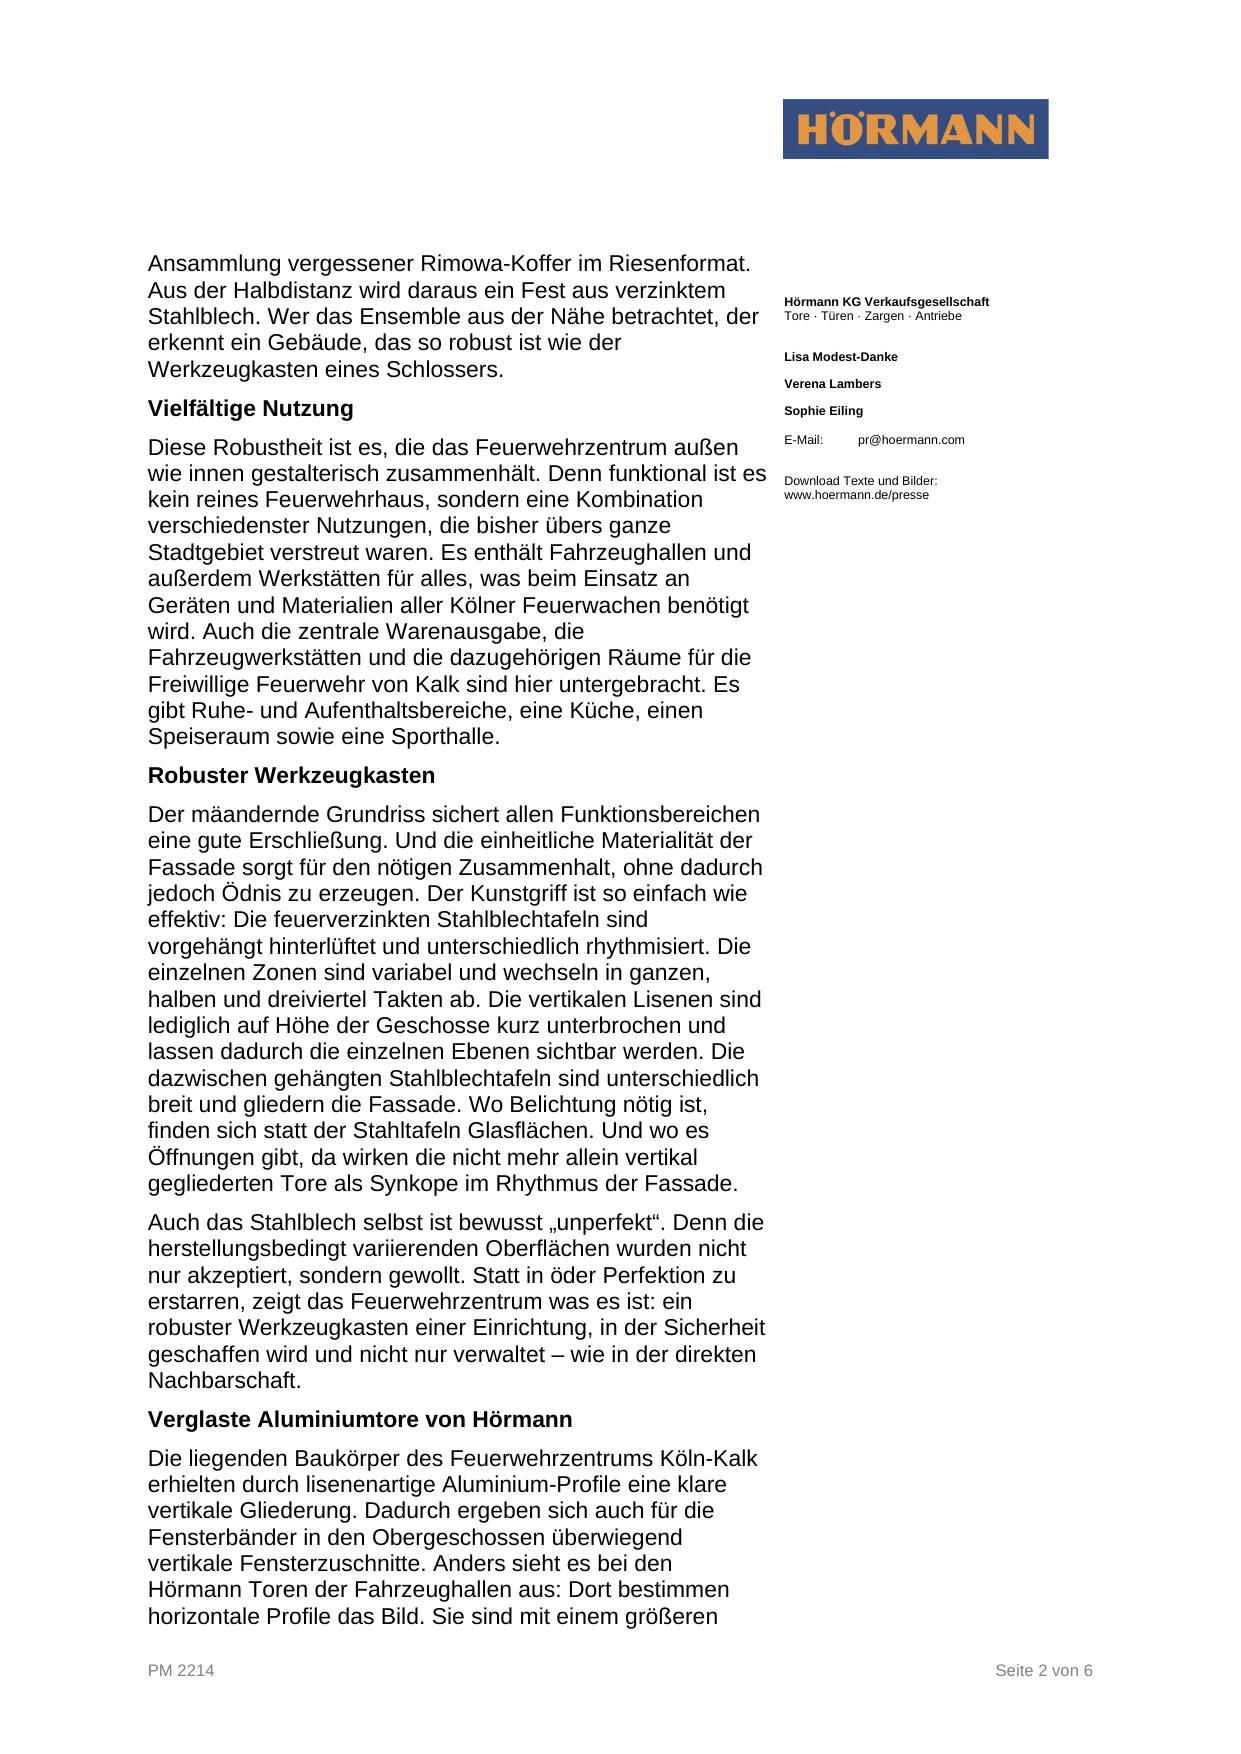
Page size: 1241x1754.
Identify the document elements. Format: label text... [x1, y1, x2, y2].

text Robuster Werkzeugkasten [148, 762, 768, 788]
text Verglaste Aluminiumtore von Hörmann [148, 1406, 768, 1432]
text Auch das Stahlblech selbst ist bewusst „unperfekt“. Denn die herstellungsbedingt variierenden Oberflächen wurden nicht nur akzeptiert, sondern gewollt. Statt in öder Perfektion zu erstarren, zeigt das Feuerwehrzentrum was es ist: ein robuster Werkzeugkasten einer Einrichtung, in der Sicherheit geschaffen wird und nicht nur verwaltet – wie in der direkten Nachbarschaft. [148, 1209, 768, 1393]
text Diese Robustheit ist es, die das Feuerwehrzentrum außen wie innen gestalterisch zusammenhält. Denn funktional ist es kein reines Feuerwehrhaus, sondern eine Kombination verschiedenster Nutzungen, die bisher übers ganze Stadtgebiet verstreut waren. Es enthält Fahrzeughallen und außerdem Werkstätten für alles, was beim Einsatz an Geräten und Materialien aller Kölner Feuerwachen benötigt wird. Auch die zentrale Warenausgabe, die Fahrzeugwerkstätten und die dazugehörigen Räume für die Freiwillige Feuerwehr von Kalk sind hier untergebracht. Es gibt Ruhe- und Aufenthaltsbereiche, eine Küche, einen Speiseraum sowie eine Sporthalle. [148, 433, 768, 750]
text Vielfältige Nutzung [148, 394, 768, 421]
text Der mäandernde Grundriss sichert allen Funktionsbereichen eine gute Erschließung. Und die einheitliche Materialität der Fassade sorgt für den nötigen Zusammenhalt, ohne dadurch jedoch Ödnis zu erzeugen. Der Kunstgriff ist so einfach wie effektiv: Die feuerverzinkten Stahlblechtafeln sind vorgehängt hinterlüftet und unterschiedlich rhythmisiert. Die einzelnen Zonen sind variabel und wechseln in ganzen, halben und dreiviertel Takten ab. Die vertikalen Lisenen sind lediglich auf Höhe der Geschosse kurz unterbrochen und lassen dadurch die einzelnen Ebenen sichtbar werden. Die dazwischen gehängten Stahlblechtafeln sind unterschiedlich breit und gliedern die Fassade. Wo Belichtung nötig ist, finden sich statt der Stahltafeln Glasflächen. Und wo es Öffnungen gibt, da wirken die nicht mehr allein vertikal gegliederten Tore als Synkope im Rhythmus der Fassade. [148, 801, 768, 1196]
picture [783, 99, 1049, 159]
